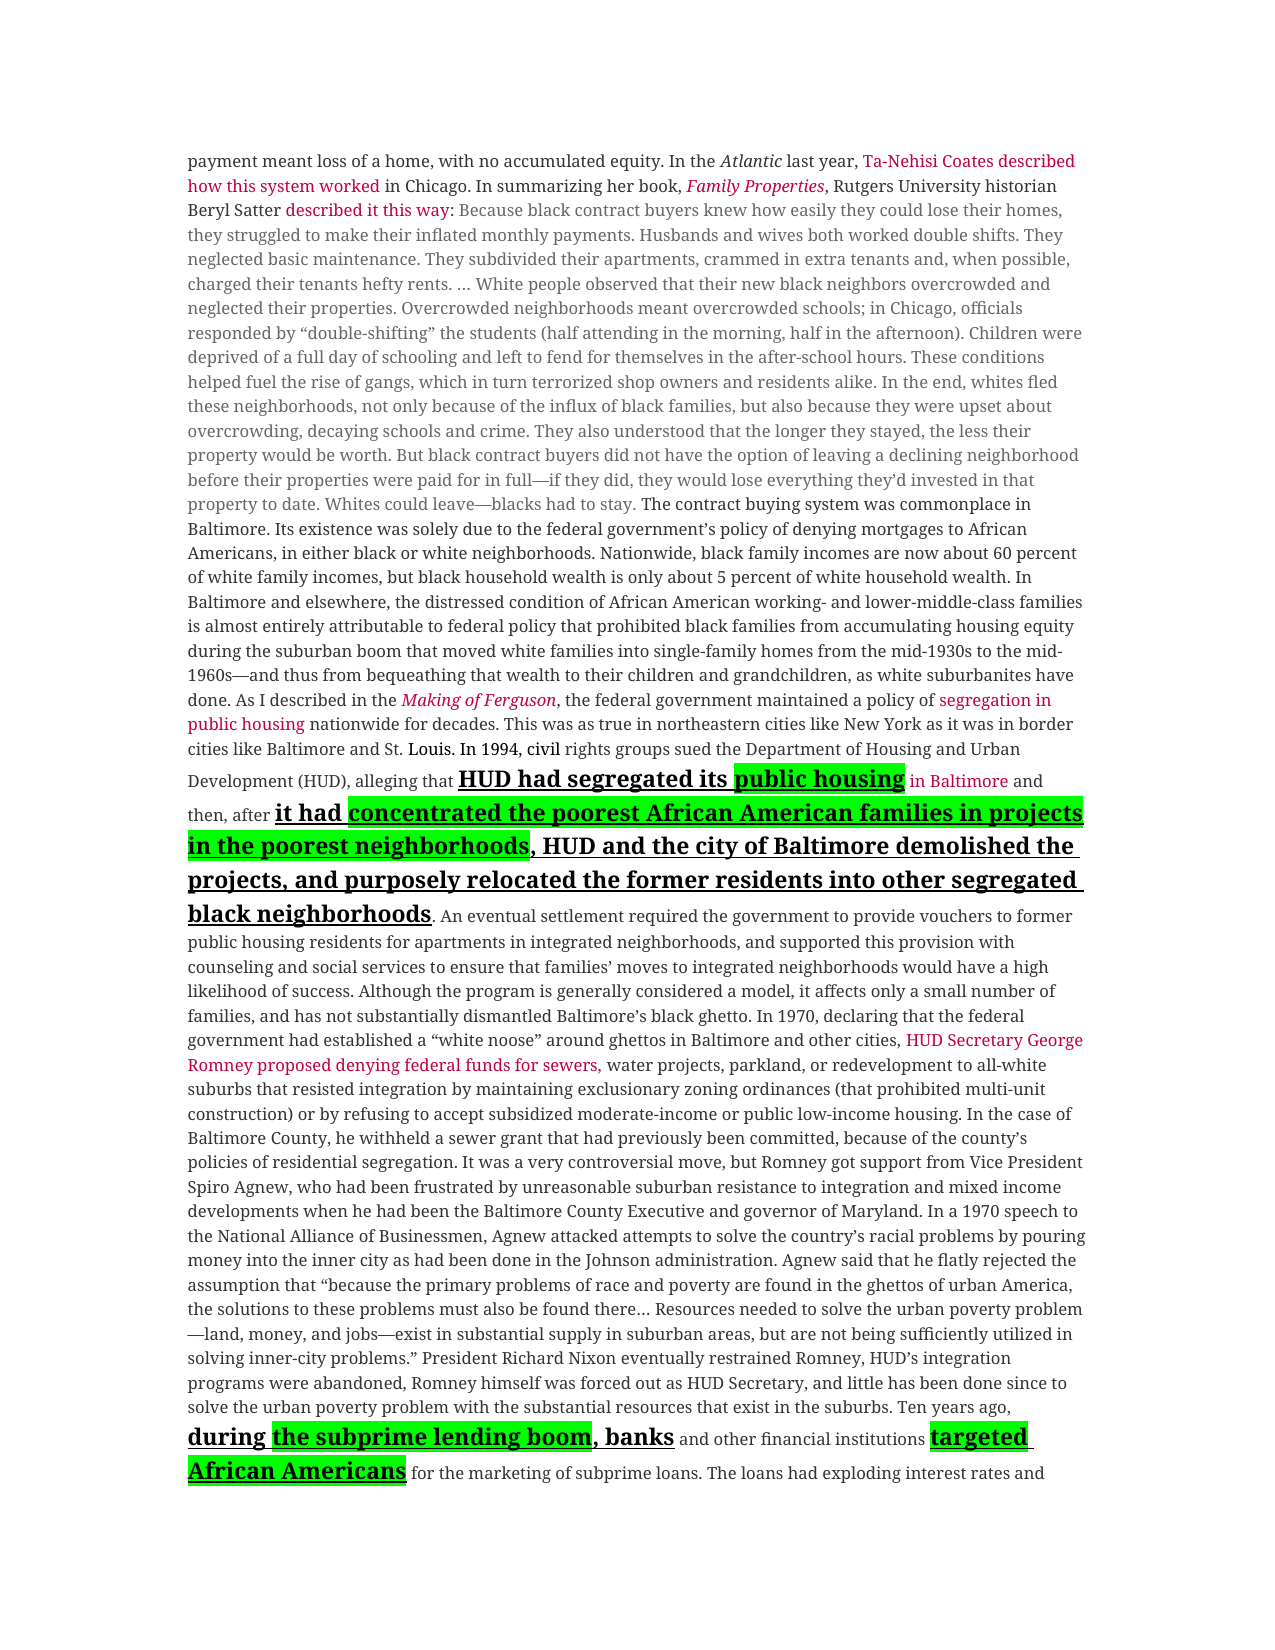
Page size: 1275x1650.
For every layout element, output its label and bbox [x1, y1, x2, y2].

text [187, 150, 1087, 1486]
